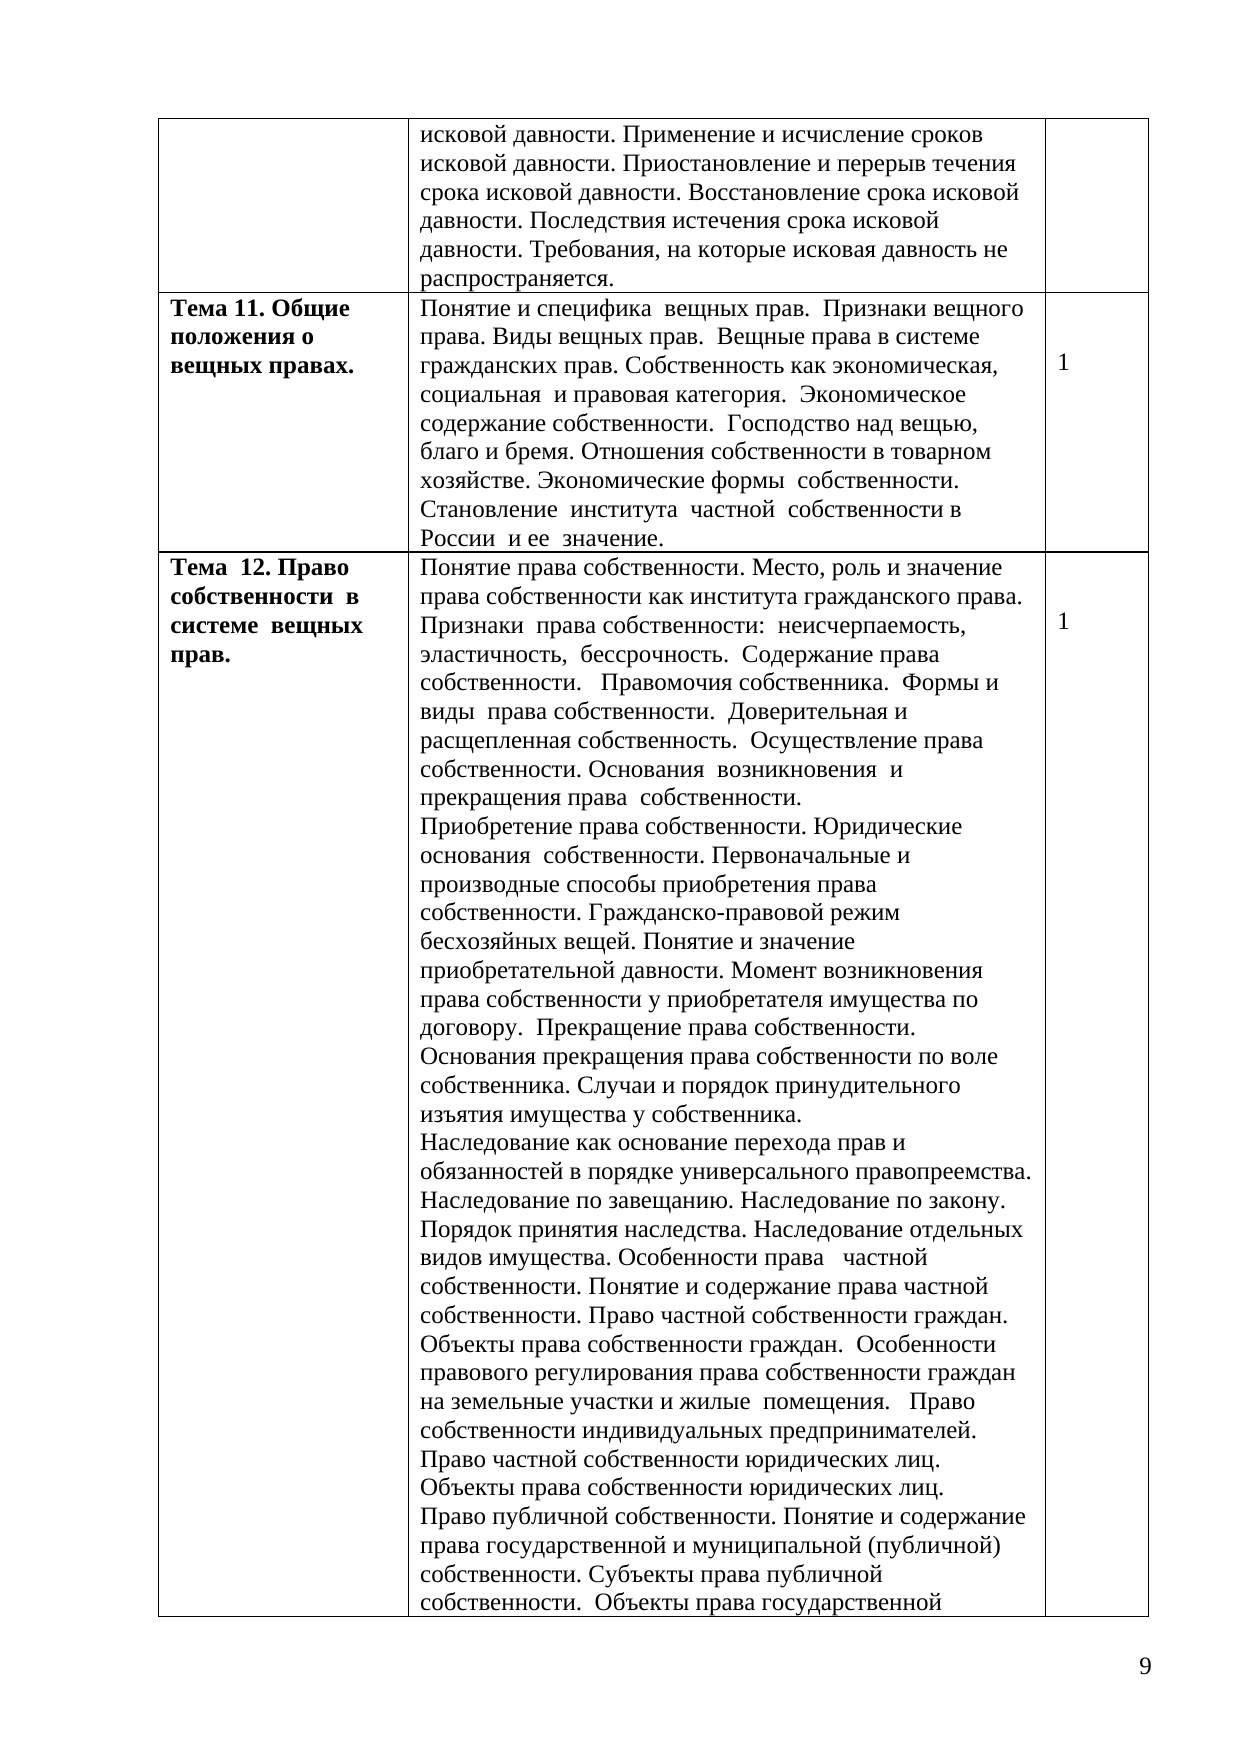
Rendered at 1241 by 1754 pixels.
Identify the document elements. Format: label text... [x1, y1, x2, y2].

table_cell 1 [1046, 553, 1148, 1616]
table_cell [409, 553, 1045, 1616]
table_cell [409, 119, 1045, 292]
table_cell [159, 119, 408, 292]
table_cell Тема 11. Общие положения о вещных правах. [159, 293, 408, 551]
table_cell 1 [1046, 119, 1148, 292]
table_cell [159, 553, 408, 1616]
table_cell 1 [1046, 293, 1148, 551]
table_cell Понятие и специфика вещных прав. Признаки вещного права. Виды вещных прав. Вещные права в системе гражданских прав. Собственность как экономическая, социальная и правовая категория. Экономическое содержание собственности. Господство над вещью, благо и бремя. Отношения собственности в товарном хозяйстве. Экономические формы собственности. Становление института частной собственности в России и ее значение. [409, 293, 1045, 551]
